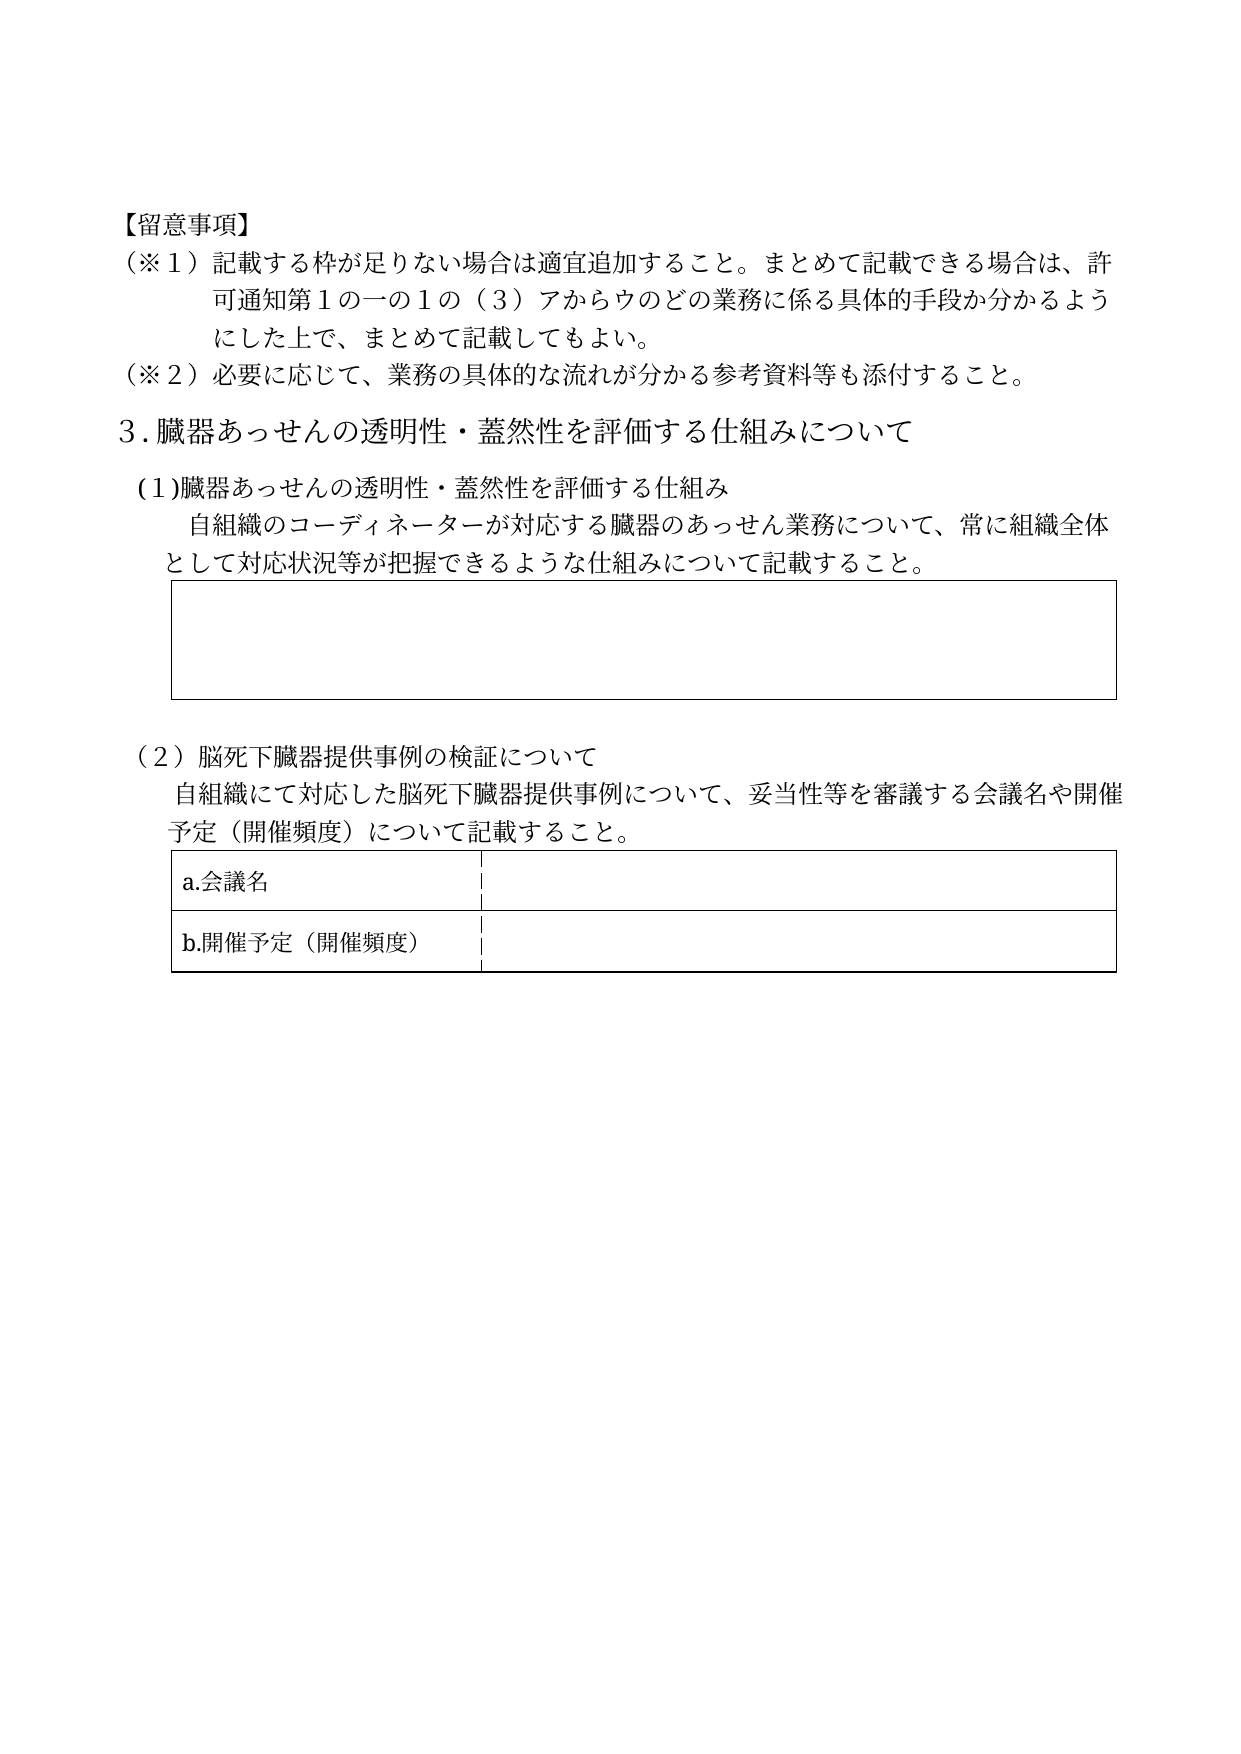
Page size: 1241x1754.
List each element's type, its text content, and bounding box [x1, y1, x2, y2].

text （２）脳死下臓器提供事例の検証について [123, 737, 1128, 774]
text （※２）必要に応じて、業務の具体的な流れが分かる参考資料等も添付すること。 [112, 355, 1128, 393]
text 自組織のコーディネーターが対応する臓器のあっせん業務について、常に組織全体として対応状況等が把握できるような仕組みについて記載すること。 [112, 505, 1128, 580]
text ３. 臓器あっせんの透明性・蓋然性を評価する仕組みについて [112, 393, 1128, 468]
text (１)臓器あっせんの透明性・蓋然性を評価する仕組み [112, 468, 1128, 505]
table_header [172, 581, 1116, 698]
table_cell b.開催予定（開催頻度） [172, 911, 482, 971]
text 自組織にて対応した脳死下臓器提供事例について、妥当性等を審議する会議名や開催 [123, 774, 1128, 812]
text 【留意事項】 [112, 205, 1128, 243]
table_header [482, 851, 1116, 910]
table_cell [482, 911, 1116, 971]
text （※１）記載する枠が足りない場合は適宜追加すること。まとめて記載できる場合は、許可通知第１の一の１の（３）アからウのどの業務に係る具体的手段か分かるようにした上で、まとめて記載してもよい。 [112, 243, 1128, 355]
table_header a.会議名 [172, 851, 482, 910]
text 予定（開催頻度）について記載すること。 [167, 812, 1128, 849]
